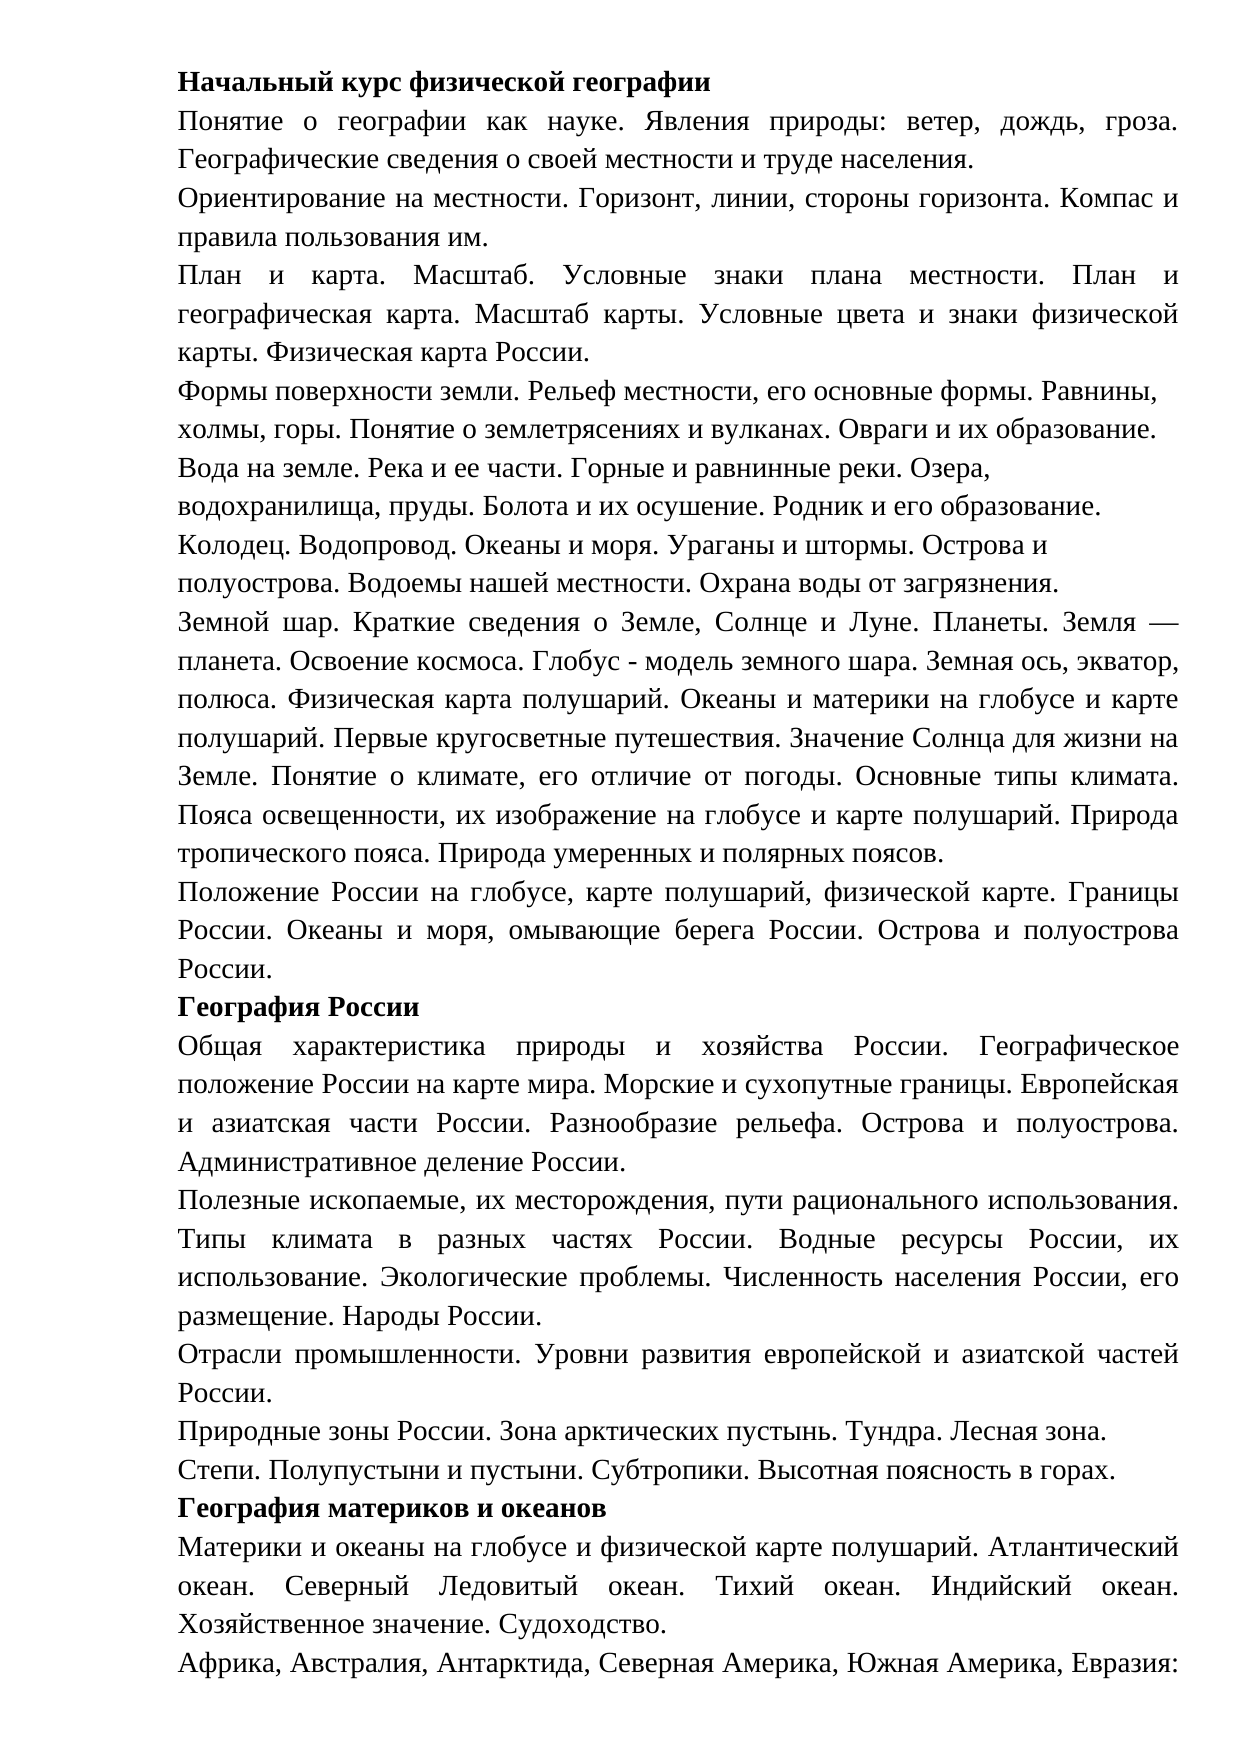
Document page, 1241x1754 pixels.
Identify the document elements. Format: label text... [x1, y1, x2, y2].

text Материки и океаны на глобусе и физической карте полушарий. Атлантический океан. Северный Ледовитый океан. Тихий океан. Индийский океан. Хозяйственное значение. Судоходство. [177, 1526, 1180, 1641]
text Положение России на глобусе, карте полушарий, физической карте. Границы России. Океаны и моря, омывающие берега России. Острова и полуострова России. [177, 870, 1180, 986]
text География России [177, 986, 1194, 1024]
text Земной шар. Краткие сведения о Земле, Солнце и Луне. Планеты. Земля — планета. Освоение космоса. Глобус - модель земного шара. Земная ось, экватор, полюса. Физическая карта полушарий. Океаны и материки на глобусе и карте полушарий. Первые кругосветные путешествия. Значение Солнца для жизни на Земле. Понятие о климате, его отличие от погоды. Основные типы климата. Пояса освещенности, их изображение на глобусе и карте полушарий. Природа тропического пояса. Природа умеренных и полярных поясов. [177, 601, 1180, 870]
text Природные зоны России. Зона арктических пустынь. Тундра. Лесная зона. Степи. Полупустыни и пустыни. Субтропики. Высотная поясность в горах. География материков и океанов [177, 1410, 1194, 1526]
text Формы поверхности земли. Рельеф местности, его основные формы. Равнины, холмы, горы. Понятие о землетрясениях и вулканах. Овраги и их образование. Вода на земле. Река и ее части. Горные и равнинные реки. Озера, водохранилища, пруды. Болота и их осушение. Родник и его образование. Колодец. Водопровод. Океаны и моря. Ураганы и штормы. Острова и полуострова. Водоемы нашей местности. Охрана воды от загрязнения. [177, 369, 1194, 601]
text Полезные ископаемые, их месторождения, пути рационального использования. Типы климата в разных частях России. Водные ресурсы России, их использование. Экологические проблемы. Численность населения России, его размещение. Народы России. [177, 1179, 1180, 1333]
text План и карта. Масштаб. Условные знаки плана местности. План и географическая карта. Масштаб карты. Условные цвета и знаки физической карты. Физическая карта России. [177, 254, 1180, 369]
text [177, 1641, 1180, 1680]
text Ориентирование на местности. Горизонт, линии, стороны горизонта. Компас и правила пользования им. [177, 177, 1180, 254]
text Общая характеристика природы и хозяйства России. Географическое положение России на карте мира. Морские и сухопутные границы. Европейская и азиатская части России. Разнообразие рельефа. Острова и полуострова. Административное деление России. [177, 1024, 1180, 1179]
text Отрасли промышленности. Уровни развития европейской и азиатской частей России. [177, 1333, 1180, 1410]
text Понятие о географии как науке. Явления природы: ветер, дождь, гроза. Географические сведения о своей местности и труде населения. [177, 99, 1180, 177]
text Начальный курс физической географии [177, 61, 1194, 99]
